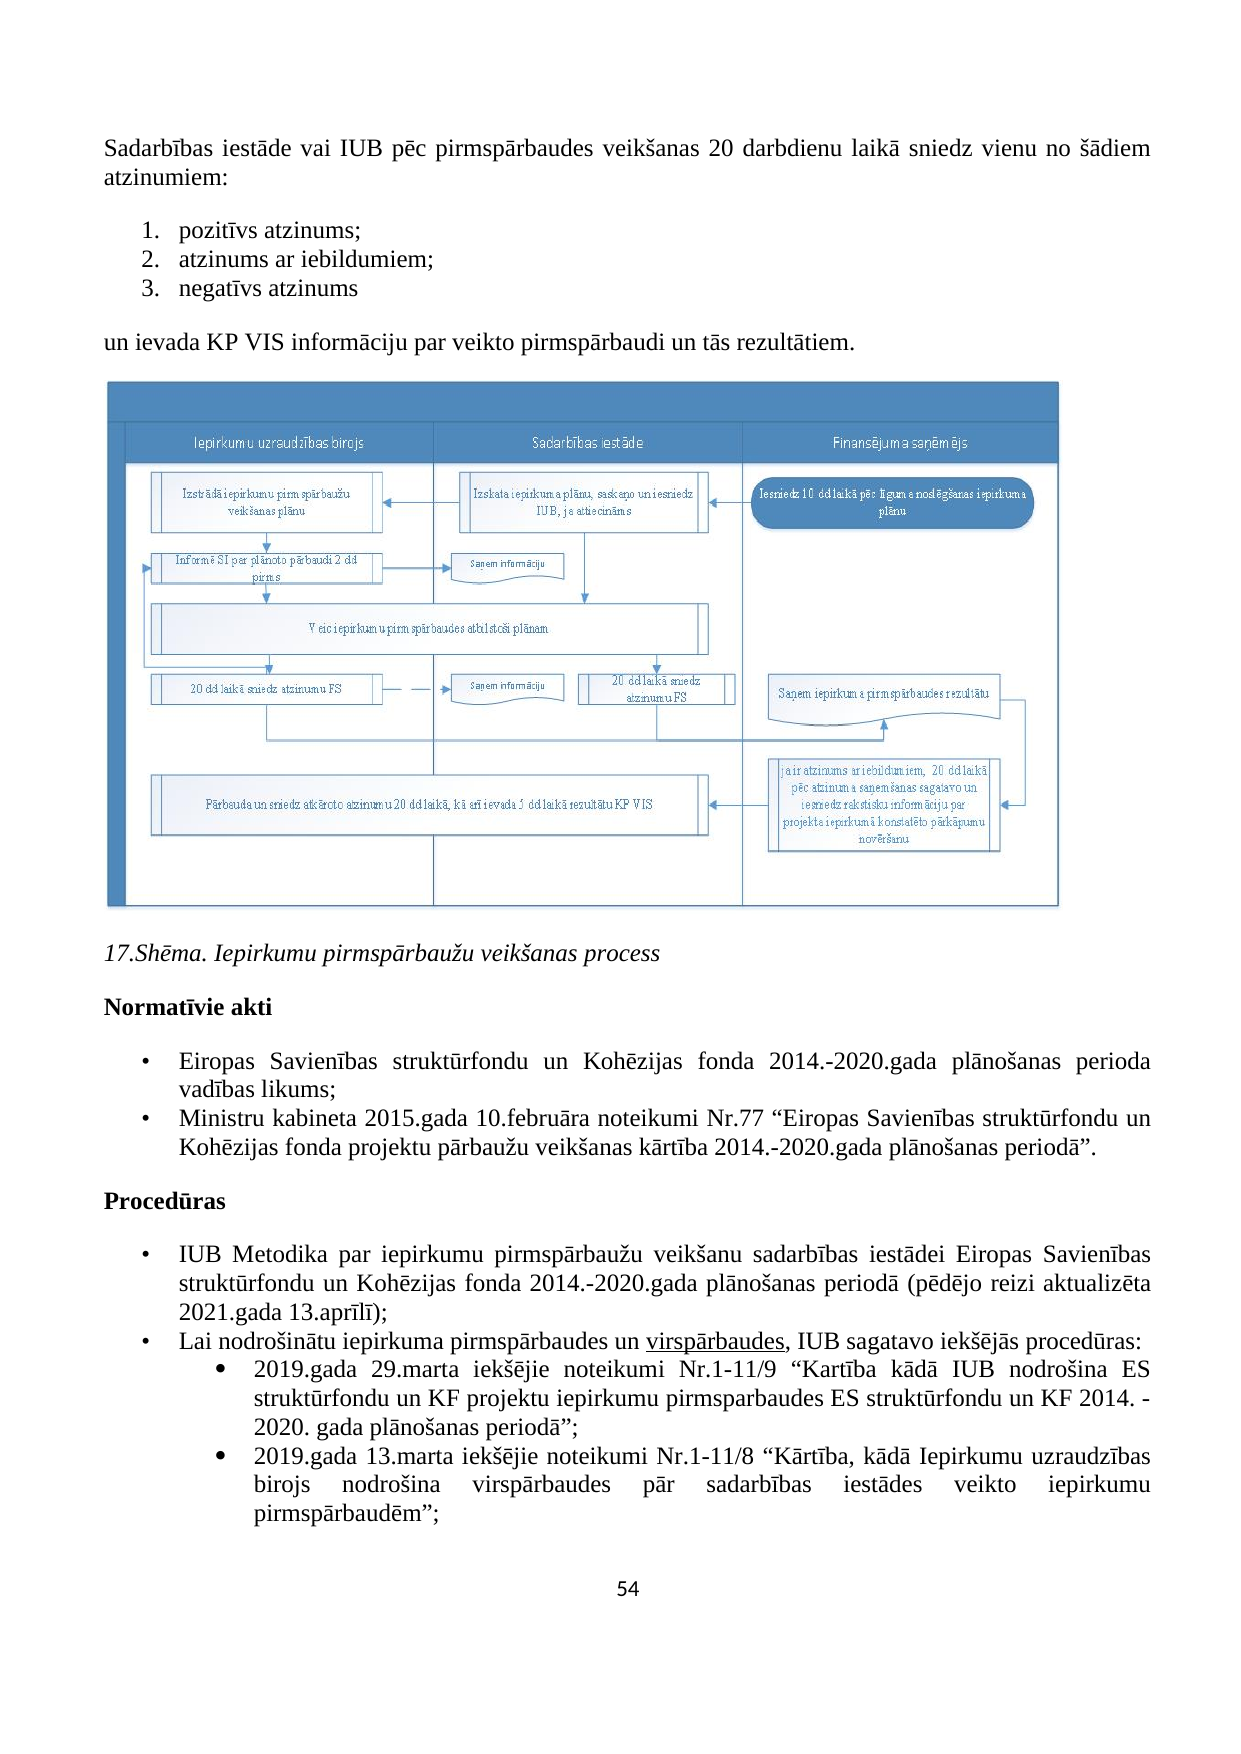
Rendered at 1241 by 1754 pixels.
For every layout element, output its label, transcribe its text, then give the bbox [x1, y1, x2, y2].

list Lai nodrošinātu iepirkuma pirmspārbaudes un virspārbaudes, IUB sagatavo iekšējās procedūras: [141, 1326, 1152, 1354]
list 2019.gada 13.marta iekšējie noteikumi Nr.1-11/8 “Kārtība, kādā Iepirkumu uzraudzības birojs nodrošina virspārbaudes pār sadarbības iestādes veikto iepirkumu pirmspārbaudēm”; [216, 1441, 1152, 1527]
list Ministru kabineta 2015.gada 10.februāra noteikumi Nr.77 “Eiropas Savienības struktūrfondu un Kohēzijas fonda projektu pārbaužu veikšanas kārtība 2014.-2020.gada plānošanas periodā”. [141, 1103, 1152, 1161]
picture [103, 380, 1063, 914]
list 2019.gada 29.marta iekšējie noteikumi Nr.1-11/9 “Kartība kādā IUB nodrošina ES struktūrfondu un KF projektu iepirkumu pirmsparbaudes ES struktūrfondu un KF 2014. -2020. gada plānošanas periodā”; [216, 1354, 1152, 1441]
list IUB Metodika par iepirkumu pirmspārbaužu veikšanu sadarbības iestādei Eiropas Savienības struktūrfondu un Kohēzijas fonda 2014.-2020.gada plānošanas periodā (pēdējo reizi aktualizēta 2021.gada 13.aprīlī); [141, 1239, 1152, 1326]
text un ievada KP VIS informāciju par veikto pirmspārbaudi un tās rezultātiem. [103, 327, 1152, 355]
list pozitīvs atzinums; [141, 215, 1152, 244]
list Eiropas Savienības struktūrfondu un Kohēzijas fonda 2014.-2020.gada plānošanas perioda vadības likums; [141, 1046, 1152, 1103]
list atzinums ar iebildumiem; [141, 244, 1152, 273]
text Normatīvie akti [103, 992, 1152, 1021]
list negatīvs atzinums [141, 273, 1152, 302]
text 17.Shēma. Iepirkumu pirmspārbaužu veikšanas process [103, 938, 1152, 967]
text Sadarbības iestāde vai IUB pēc pirmspārbaudes veikšanas 20 darbdienu laikā sniedz vienu no šādiem atzinumiem: [103, 133, 1152, 190]
text Procedūras [103, 1186, 1152, 1214]
